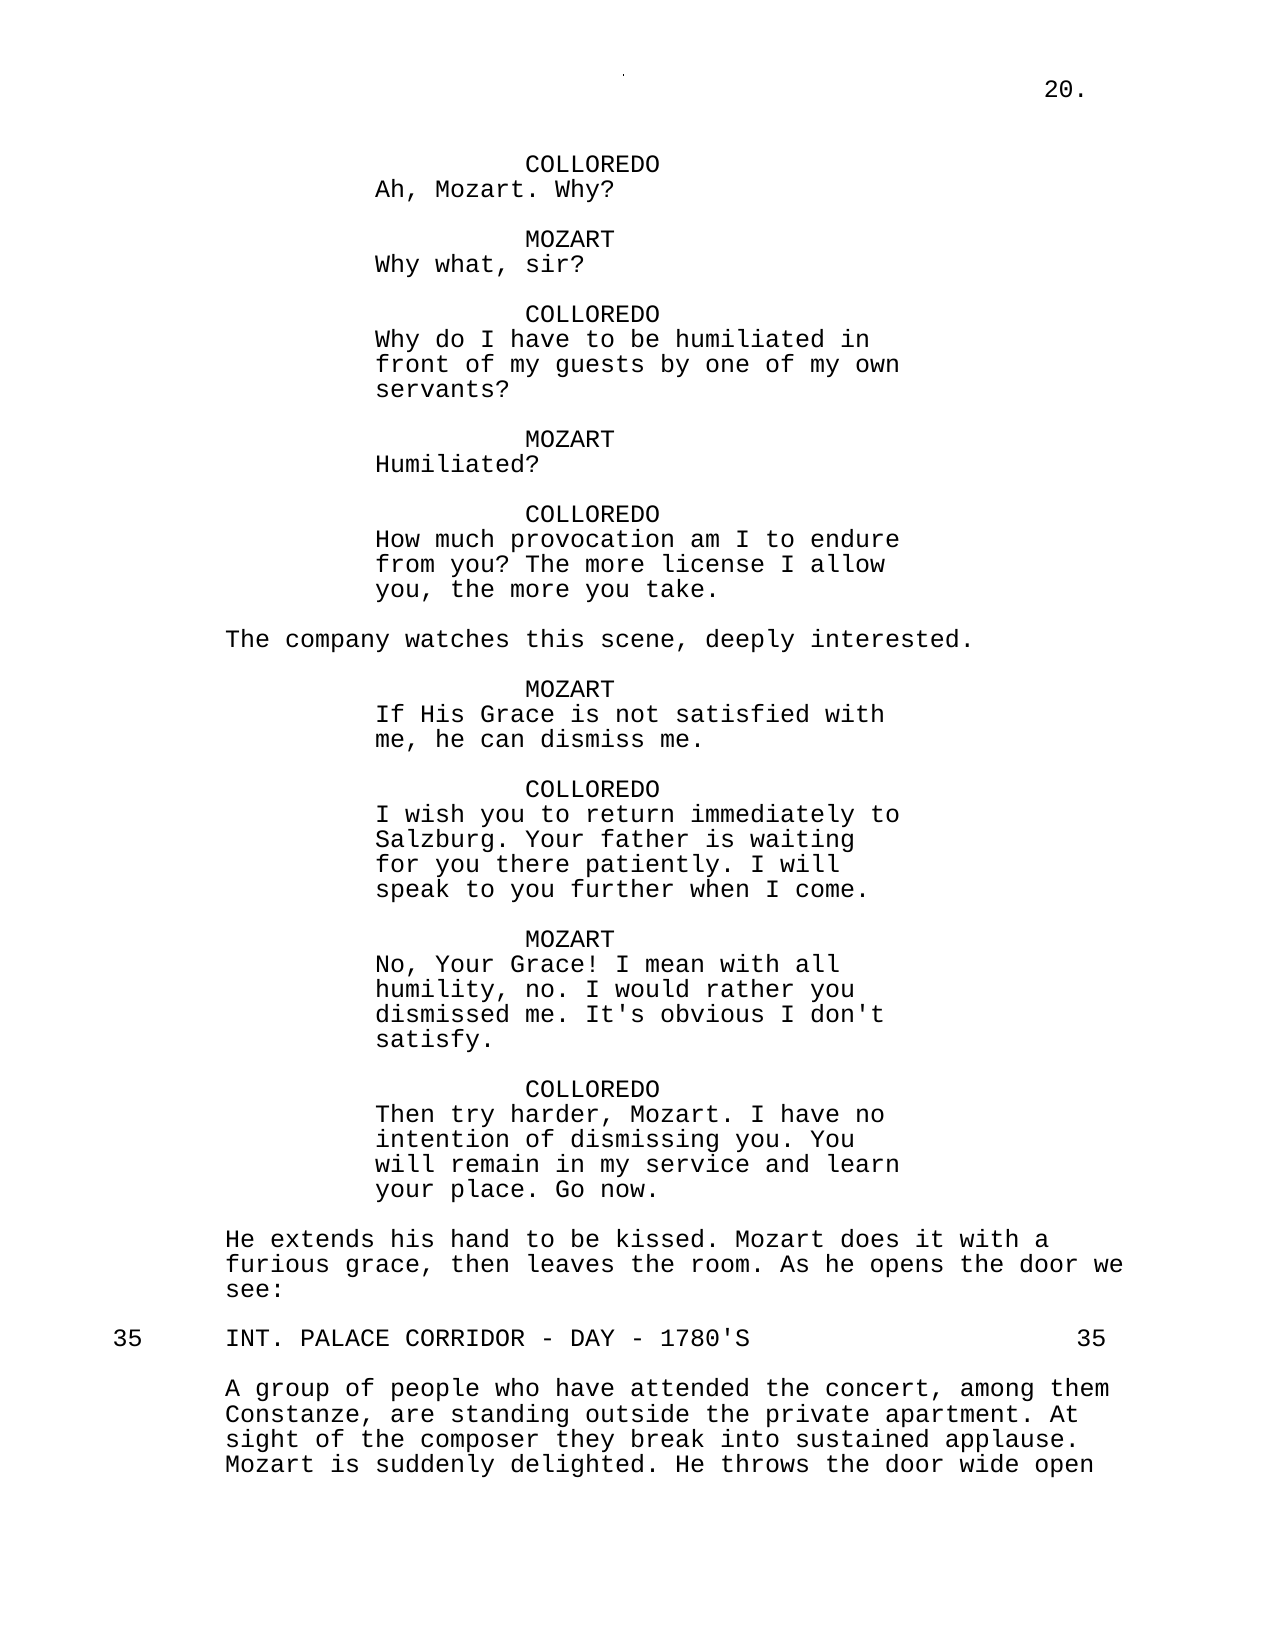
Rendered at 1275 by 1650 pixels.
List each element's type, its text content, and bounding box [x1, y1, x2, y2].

text The company watches this scene, deeply interested. [225, 627, 1135, 652]
text Salzburg. Your father is waiting [375, 827, 1135, 852]
text will remain in my service and learn [375, 1152, 1135, 1177]
text He extends his hand to be kissed. Mozart does it with a furious grace, then leaves the room. As he opens the door we see: [225, 1227, 1135, 1302]
text Why what, sir? [375, 252, 1135, 277]
text speak to you further when I come. [375, 877, 1135, 902]
text MOZART [525, 227, 1135, 252]
text servants? [375, 377, 1135, 402]
text dismissed me. It's obvious I don't [375, 1002, 1135, 1027]
text your place. Go now. [375, 1177, 1135, 1202]
text intention of dismissing you. You [375, 1127, 1135, 1152]
text How much provocation am I to endure [375, 527, 1135, 552]
text COLLOREDO [525, 1077, 1135, 1102]
text me, he can dismiss me. [375, 727, 1135, 752]
text MOZART [525, 927, 1135, 952]
text for you there patiently. I will [375, 852, 1135, 877]
text Why do I have to be humiliated in [375, 327, 1135, 352]
text MOZART [525, 677, 1135, 702]
text 20. [1044, 77, 1135, 102]
text 35 INT. PALACE CORRIDOR - DAY - 1780'S 35 [112, 1325, 1135, 1352]
text COLLOREDO [525, 502, 1135, 527]
text I wish you to return immediately to [375, 802, 1135, 827]
text you, the more you take. [375, 577, 1135, 602]
text COLLOREDO [525, 152, 1135, 177]
text A group of people who have attended the concert, among them Constanze, are standing outside the private apartment. At sight of the composer they break into sustained applause. Mozart is suddenly delighted. He throws the door wide open [225, 1377, 1125, 1477]
text MOZART [525, 427, 1135, 452]
text Then try harder, Mozart. I have no [375, 1102, 1135, 1127]
text humility, no. I would rather you [375, 977, 1135, 1002]
text from you? The more license I allow [375, 552, 1135, 577]
text No, Your Grace! I mean with all [375, 952, 1135, 977]
text satisfy. [375, 1027, 1135, 1052]
text COLLOREDO [525, 302, 1135, 327]
text If His Grace is not satisfied with [375, 702, 1135, 727]
text Ah, Mozart. Why? [375, 177, 1135, 202]
text Humiliated? [375, 452, 1135, 477]
text COLLOREDO [525, 777, 1135, 802]
text front of my guests by one of my own [375, 352, 1135, 377]
